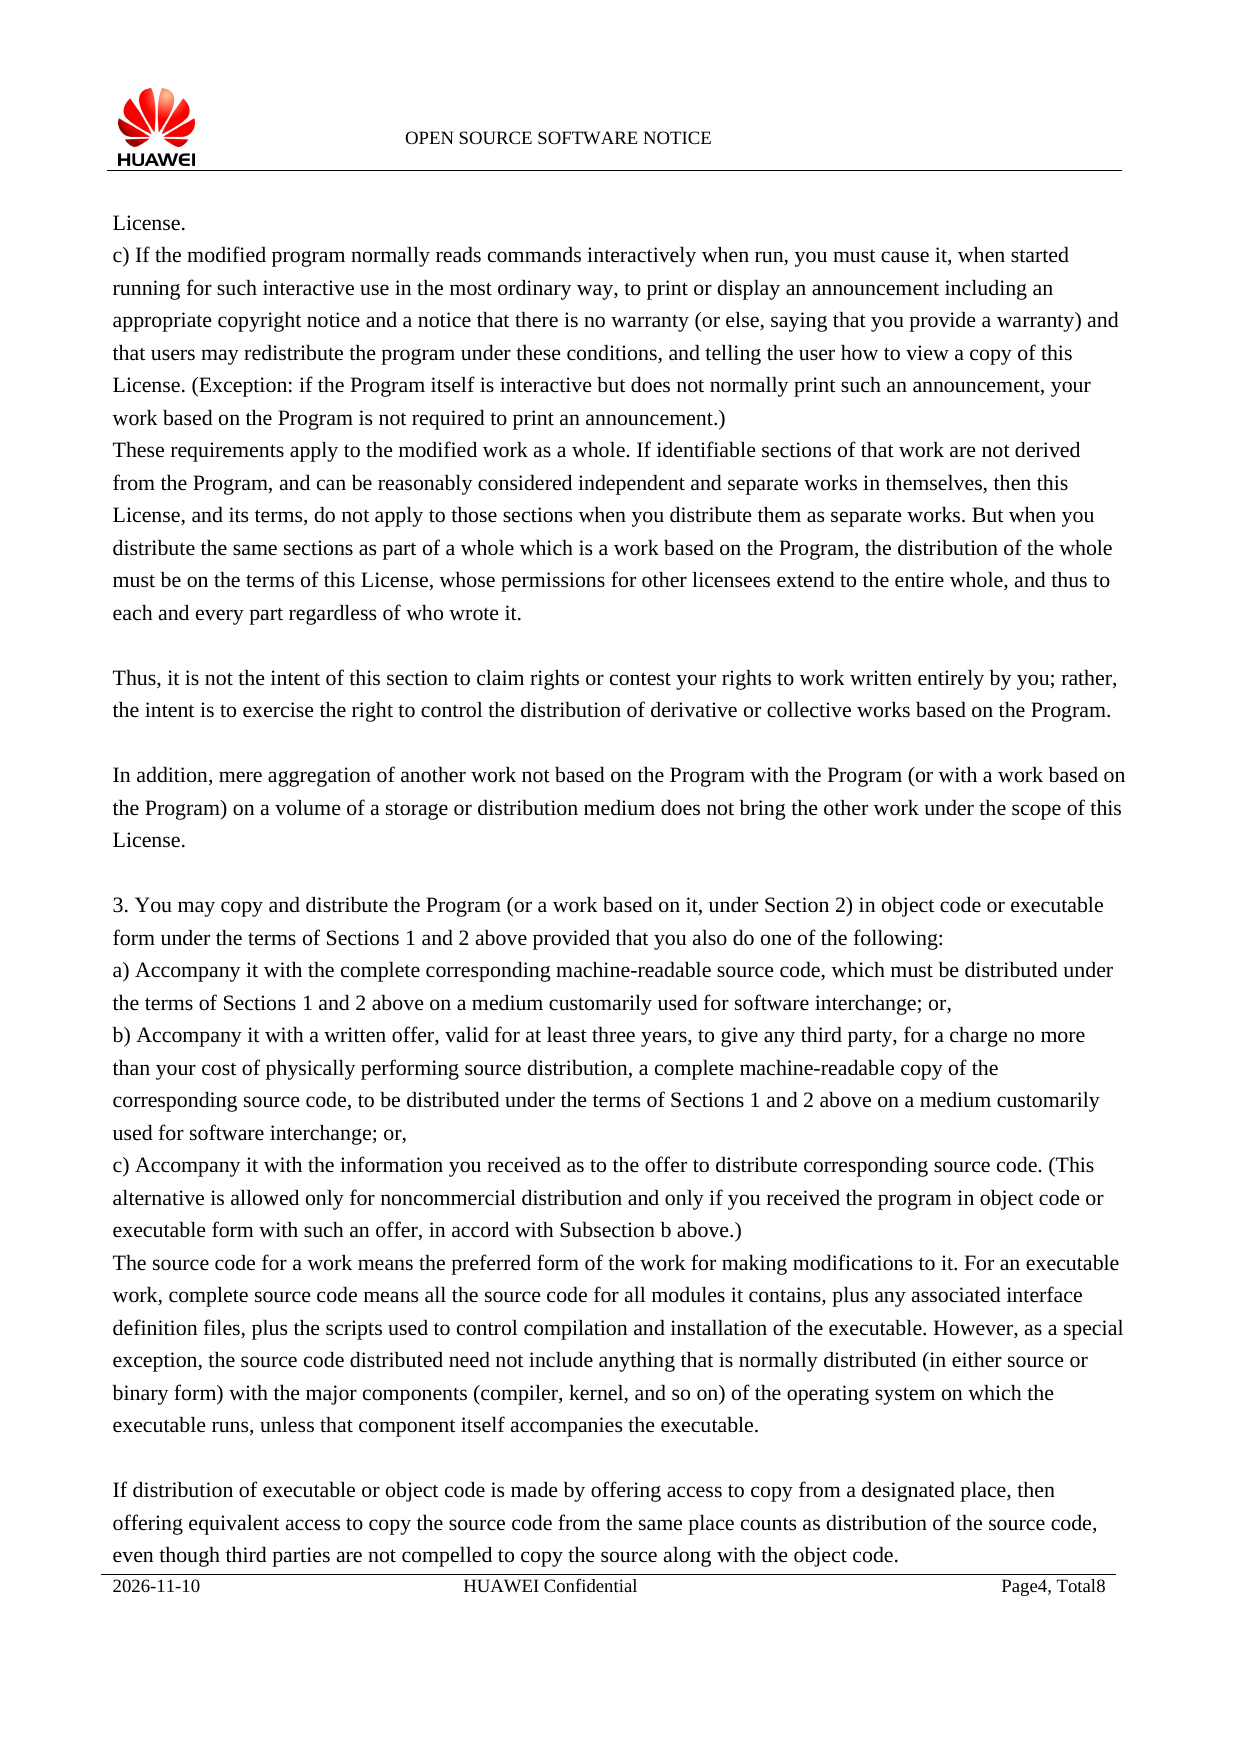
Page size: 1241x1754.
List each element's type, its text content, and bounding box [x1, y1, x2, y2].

picture [118, 88, 195, 166]
